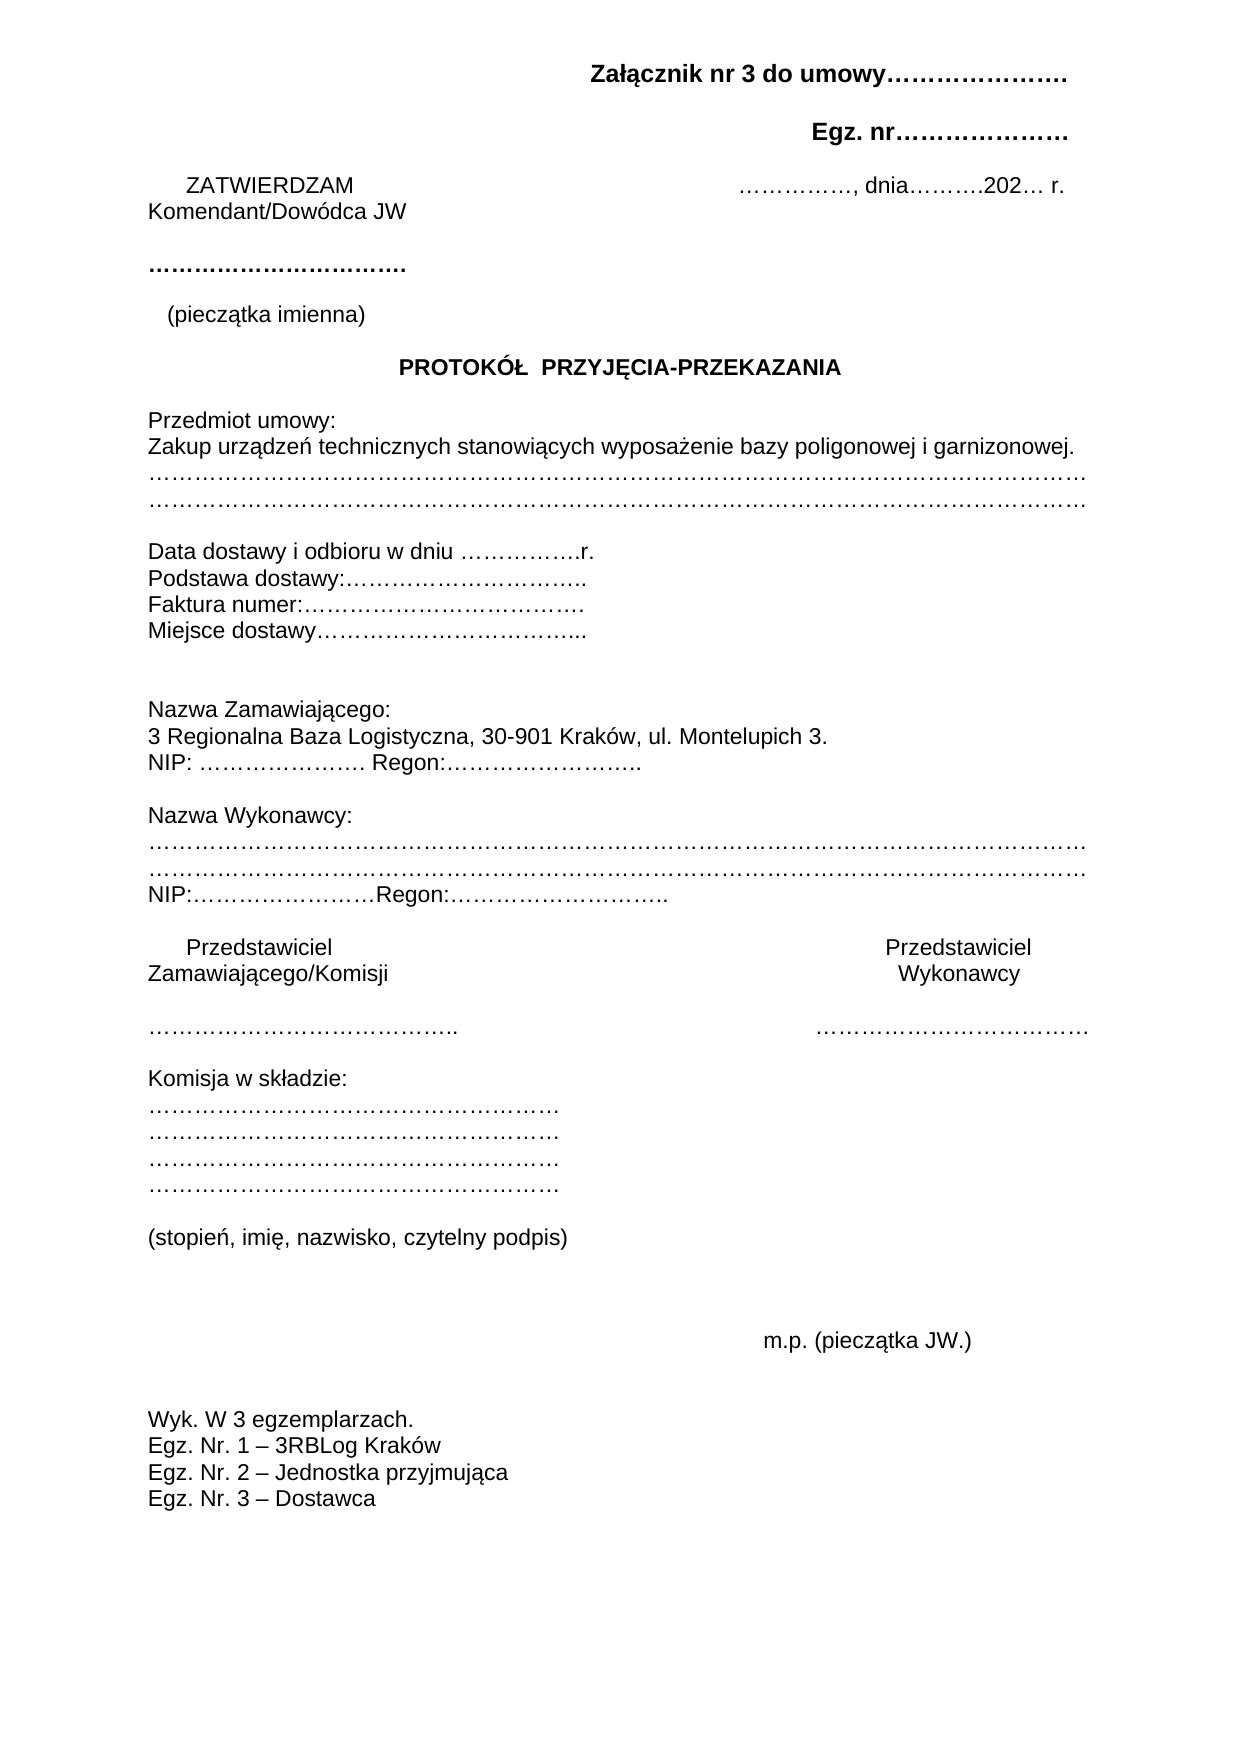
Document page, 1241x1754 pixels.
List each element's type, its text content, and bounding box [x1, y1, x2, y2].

text ……………………………………………… [148, 1171, 1093, 1197]
text Nazwa Zamawiającego: [148, 696, 1093, 723]
text (pieczątka imienna) [148, 301, 1093, 327]
text ………………………………………………………………………………………………………………………………………………………………………………………………………………………… [148, 459, 1093, 512]
text Zamawiającego/Komisji Wykonawcy [148, 960, 1093, 986]
text Przedstawiciel Przedstawiciel [148, 934, 1093, 960]
text m.p. (pieczątka JW.) [148, 1327, 1093, 1353]
text Egz. Nr. 1 – 3RBLog Kraków [148, 1432, 1093, 1458]
text ……………………………………………… [148, 1092, 1093, 1118]
text Egz. nr………………… [516, 117, 1093, 145]
text Nazwa Wykonawcy: [148, 802, 1093, 828]
text Załącznik nr 3 do umowy…………………. [516, 59, 1093, 88]
text ……………………………………………… [148, 1144, 1093, 1171]
text ……………………………. [148, 251, 1093, 277]
text (stopień, imię, nazwisko, czytelny podpis) [148, 1223, 1093, 1250]
text Egz. Nr. 2 – Jednostka przyjmująca [148, 1458, 1093, 1485]
text ZATWIERDZAM ……………, dnia……….202… r. [148, 172, 1093, 198]
text Komisja w składzie: [148, 1065, 1093, 1092]
text NIP: …………………. Regon:…………………….. [148, 749, 1093, 776]
text Wyk. W 3 egzemplarzach. [148, 1406, 1093, 1432]
text Data dostawy i odbioru w dniu …………….r. [148, 538, 1093, 565]
text PROTOKÓŁ PRZYJĘCIA-PRZEKAZANIA [148, 354, 1093, 380]
text ………………………………….. ……………………………… [148, 1013, 1093, 1039]
text NIP:……………………Regon:……………………….. [148, 881, 1093, 907]
text Komendant/Dowódca JW [148, 198, 1093, 224]
text ………………………………………………………………………………………………………………………………………………………………………………………………………………………… [148, 828, 1093, 881]
text Przedmiot umowy: [148, 407, 1093, 433]
text Miejsce dostawy……………………………... [148, 617, 1093, 644]
text Faktura numer:………………………………. [148, 591, 1093, 617]
text Egz. Nr. 3 – Dostawca [148, 1485, 1093, 1511]
text Podstawa dostawy:………………………….. [148, 565, 1093, 591]
text 3 Regionalna Baza Logistyczna, 30-901 Kraków, ul. Montelupich 3. [148, 723, 1093, 749]
text ……………………………………………… [148, 1118, 1093, 1144]
text Zakup urządzeń technicznych stanowiących wyposażenie bazy poligonowej i garnizonowej. [148, 433, 1093, 459]
